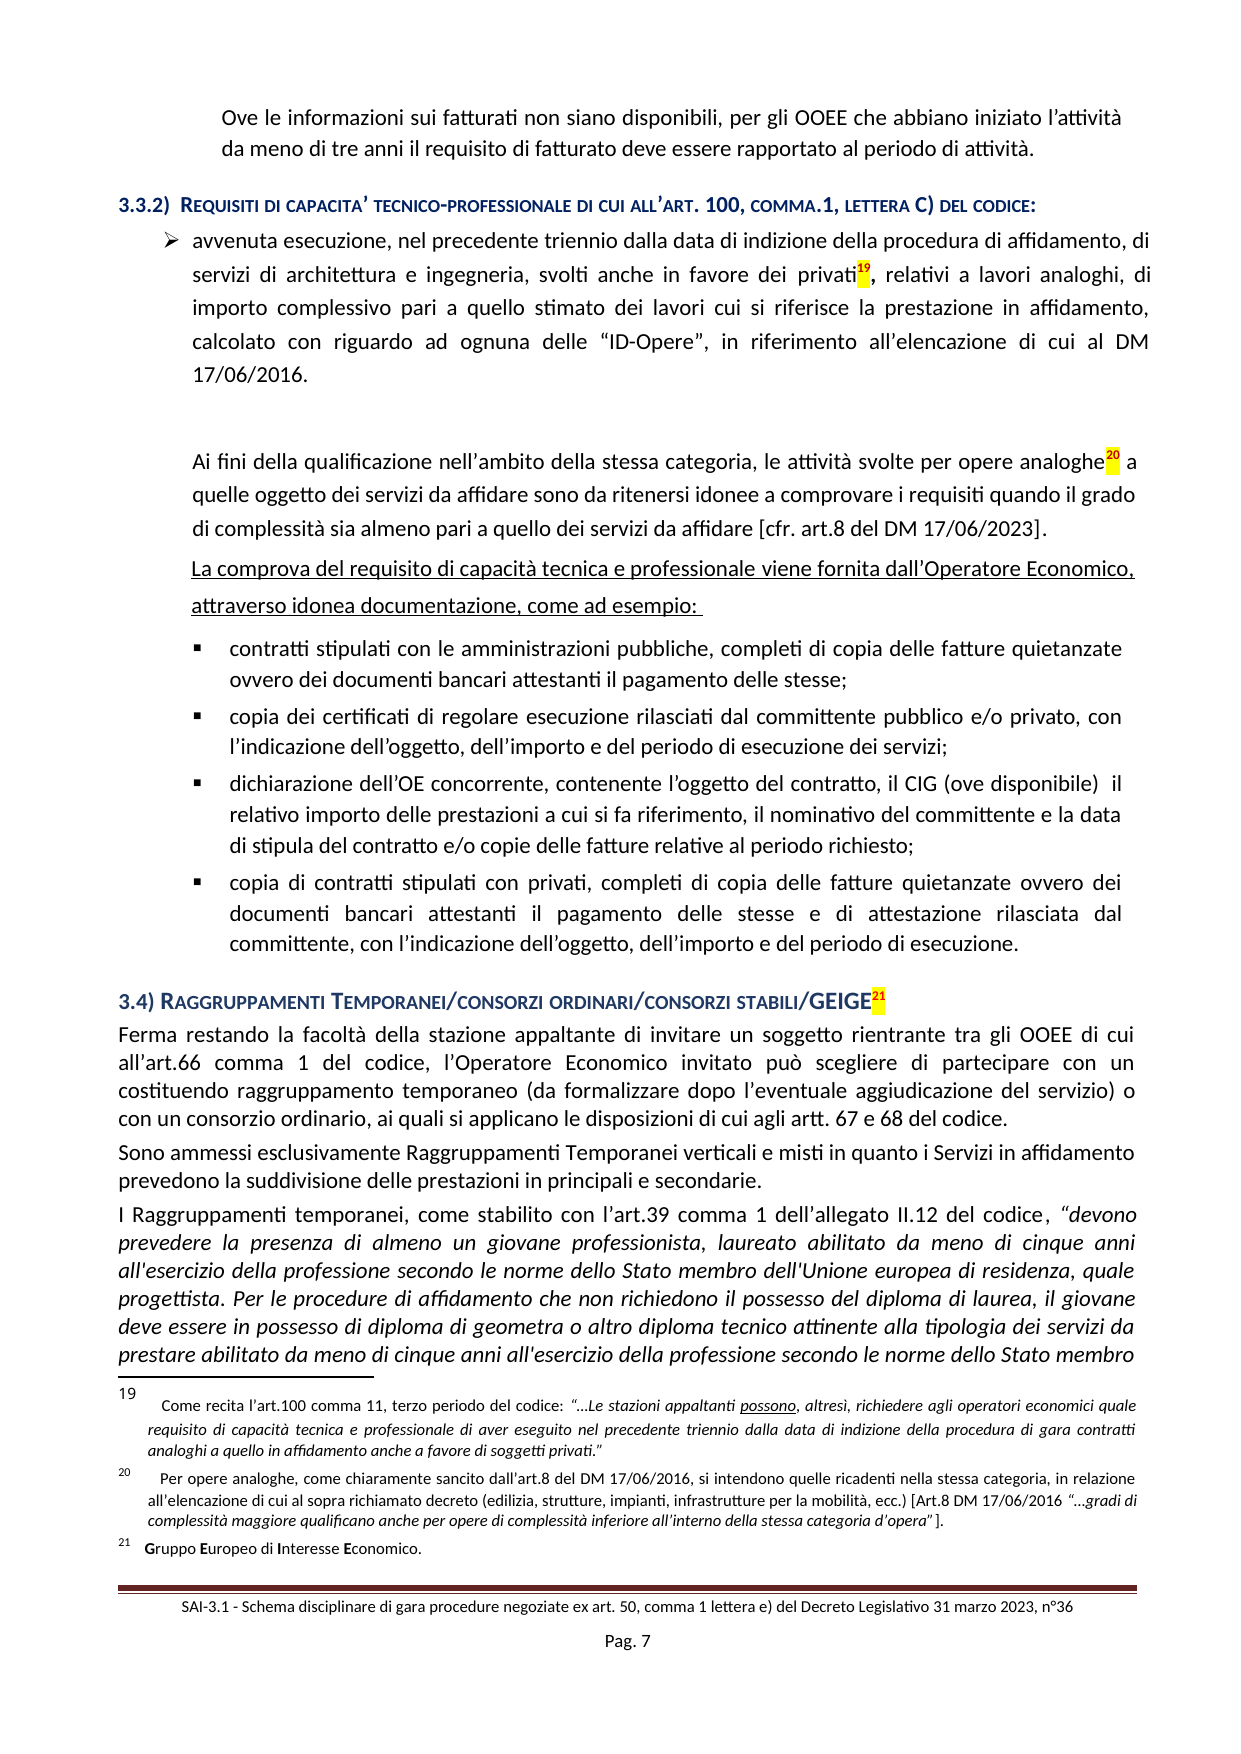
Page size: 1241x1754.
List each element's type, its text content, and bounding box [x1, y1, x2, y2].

text Ai fini della qualificazione nell’ambito della stessa categoria, le attività svolte per opere analoghe a quelle oggetto dei servizi da affidare sono da ritenersi idonee a comprovare i requisiti quando il grado di complessità sia almeno pari a quello dei servizi da affidare [cfr. art.8 del DM 17/06/2023]. [192, 447, 1137, 542]
subtitle 3.3.2) Requisiti di capacita’ tecnico-professionale di cui all’art. 100, comma.1, lettera C) del codice: [118, 190, 1152, 218]
text Ferma restando la facoltà della stazione appaltante di invitare un soggetto rientrante tra gli OOEE di cui all’art.66 comma 1 del codice, l’Operatore Economico invitato può scegliere di partecipare con un costituendo raggruppamento temporaneo (da formalizzare dopo l’eventuale aggiudicazione del servizio) o con un consorzio ordinario, ai quali si applicano le disposizioni di cui agli artt. 67 e 68 del codice. [118, 1020, 1137, 1132]
list copia dei certificati di regolare esecuzione rilasciati dal committente pubblico e/o privato, con l’indicazione dell’oggetto, dell’importo e del periodo di esecuzione dei servizi; [192, 702, 1123, 761]
text 3.4) Raggruppamenti Temporanei/consorzi ordinari/consorzi stabili/GEIGE [118, 985, 1137, 1016]
list copia di contratti stipulati con privati, completi di copia delle fatture quietanzate ovvero dei documenti bancari attestanti il pagamento delle stesse e di attestazione rilasciata dal committente, con l’indicazione dell’oggetto, dell’importo e del periodo di esecuzione. [192, 868, 1123, 957]
list dichiarazione dell’OE concorrente, contenente l’oggetto del contratto, il CIG (ove disponibile) il relativo importo delle prestazioni a cui si fa riferimento, il nominativo del committente e la data di stipula del contratto e/o copie delle fatture relative al periodo richiesto; [192, 769, 1123, 859]
text Ove le informazioni sui fatturati non siano disponibili, per gli OOEE che abbiano iniziato l’attività da meno di tre anni il requisito di fatturato deve essere rapportato al periodo di attività. [221, 103, 1123, 162]
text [118, 1200, 1137, 1368]
subtitle avvenuta esecuzione, nel precedente triennio dalla data di indizione della procedura di affidamento, di servizi di architettura e ingegneria, svolti anche in favore dei privati, relativi a lavori analoghi, di importo complessivo pari a quello stimato dei lavori cui si riferisce la prestazione in affidamento, calcolato con riguardo ad ognuna delle “ID-Opere”, in riferimento all’elencazione di cui al DM 17/06/2016. [162, 226, 1152, 388]
text attraverso idonea documentazione, come ad esempio: [103, 591, 1137, 619]
list contratti stipulati con le amministrazioni pubbliche, completi di copia delle fatture quietanzate ovvero dei documenti bancari attestanti il pagamento delle stesse; [192, 634, 1123, 693]
text Sono ammessi esclusivamente Raggruppamenti Temporanei verticali e misti in quanto i Servizi in affidamento prevedono la suddivisione delle prestazioni in principali e secondarie. [118, 1138, 1137, 1194]
text La comprova del requisito di capacità tecnica e professionale viene fornita dall’Operatore Economico, [103, 554, 1137, 582]
